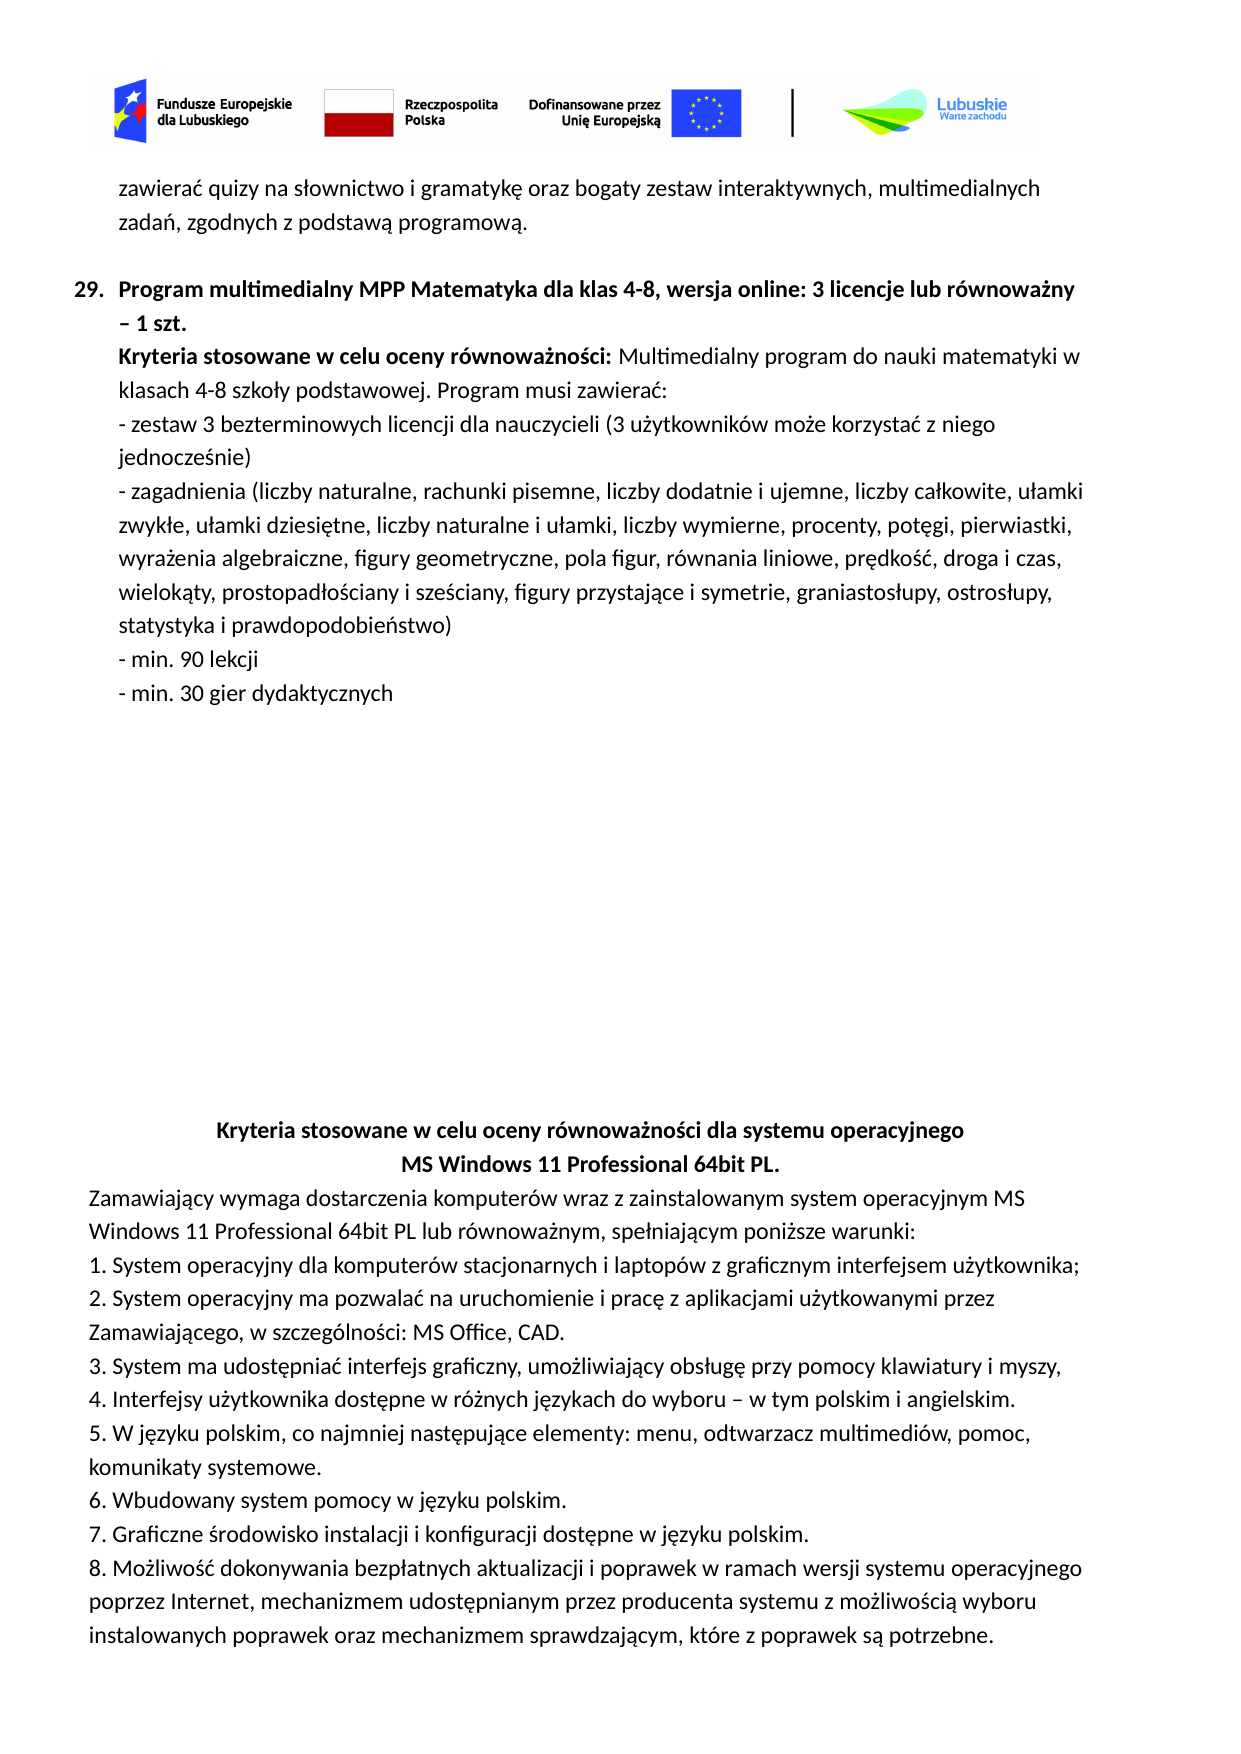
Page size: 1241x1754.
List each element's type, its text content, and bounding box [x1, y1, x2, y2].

text 3. System ma udostępniać interfejs graficzny, umożliwiający obsługę przy pomocy klawiatury i myszy, [89, 1351, 1092, 1380]
text 2. System operacyjny ma pozwalać na uruchomienie i pracę z aplikacjami użytkowanymi przez Zamawiającego, w szczególności: MS Office, CAD. [89, 1283, 1092, 1346]
text Kryteria stosowane w celu oceny równoważności dla systemu operacyjnego [89, 1115, 1092, 1144]
text - zagadnienia (liczby naturalne, rachunki pisemne, liczby dodatnie i ujemne, liczby całkowite, ułamki zwykłe, ułamki dziesiętne, liczby naturalne i ułamki, liczby wymierne, procenty, potęgi, pierwiastki, wyrażenia algebraiczne, figury geometryczne, pola figur, równania liniowe, prędkość, droga i czas, wielokąty, prostopadłościany i sześciany, figury przystające i symetrie, graniastosłupy, ostrosłupy, statystyka i prawdopodobieństwo) [118, 476, 1092, 640]
text Zamawiający wymaga dostarczenia komputerów wraz z zainstalowanym system operacyjnym MS Windows 11 Professional 64bit PL lub równoważnym, spełniającym poniższe warunki: [89, 1183, 1092, 1246]
text MS Windows 11 Professional 64bit PL. [89, 1149, 1092, 1178]
text 8. Możliwość dokonywania bezpłatnych aktualizacji i poprawek w ramach wersji systemu operacyjnego poprzez Internet, mechanizmem udostępnianym przez producenta systemu z możliwością wyboru instalowanych poprawek oraz mechanizmem sprawdzającym, które z poprawek są potrzebne. [89, 1553, 1092, 1649]
text 7. Graficzne środowisko instalacji i konfiguracji dostępne w języku polskim. [89, 1519, 1092, 1548]
text 4. Interfejsy użytkownika dostępne w różnych językach do wyboru – w tym polskim i angielskim. [89, 1384, 1092, 1414]
picture [88, 73, 1034, 150]
text - min. 90 lekcji [118, 644, 1092, 673]
text Kryteria stosowane w celu oceny równoważności: Multimedialny program do nauki matematyki w klasach 4-8 szkoły podstawowej. Program musi zawierać: [118, 341, 1092, 404]
text 1. System operacyjny dla komputerów stacjonarnych i laptopów z graficznym interfejsem użytkownika; [89, 1250, 1092, 1279]
text - min. 30 gier dydaktycznych [118, 678, 1092, 707]
text 6. Wbudowany system pomocy w języku polskim. [89, 1485, 1092, 1515]
list Program multimedialny MPP Matematyka dla klas 4-8, wersja online: 3 licencje lub równoważny – 1 szt. [74, 274, 1092, 337]
text - zestaw 3 bezterminowych licencji dla nauczycieli (3 użytkowników może korzystać z niego jednocześnie) [118, 409, 1092, 472]
text 5. W języku polskim, co najmniej następujące elementy: menu, odtwarzacz multimediów, pomoc, komunikaty systemowe. [89, 1418, 1092, 1481]
